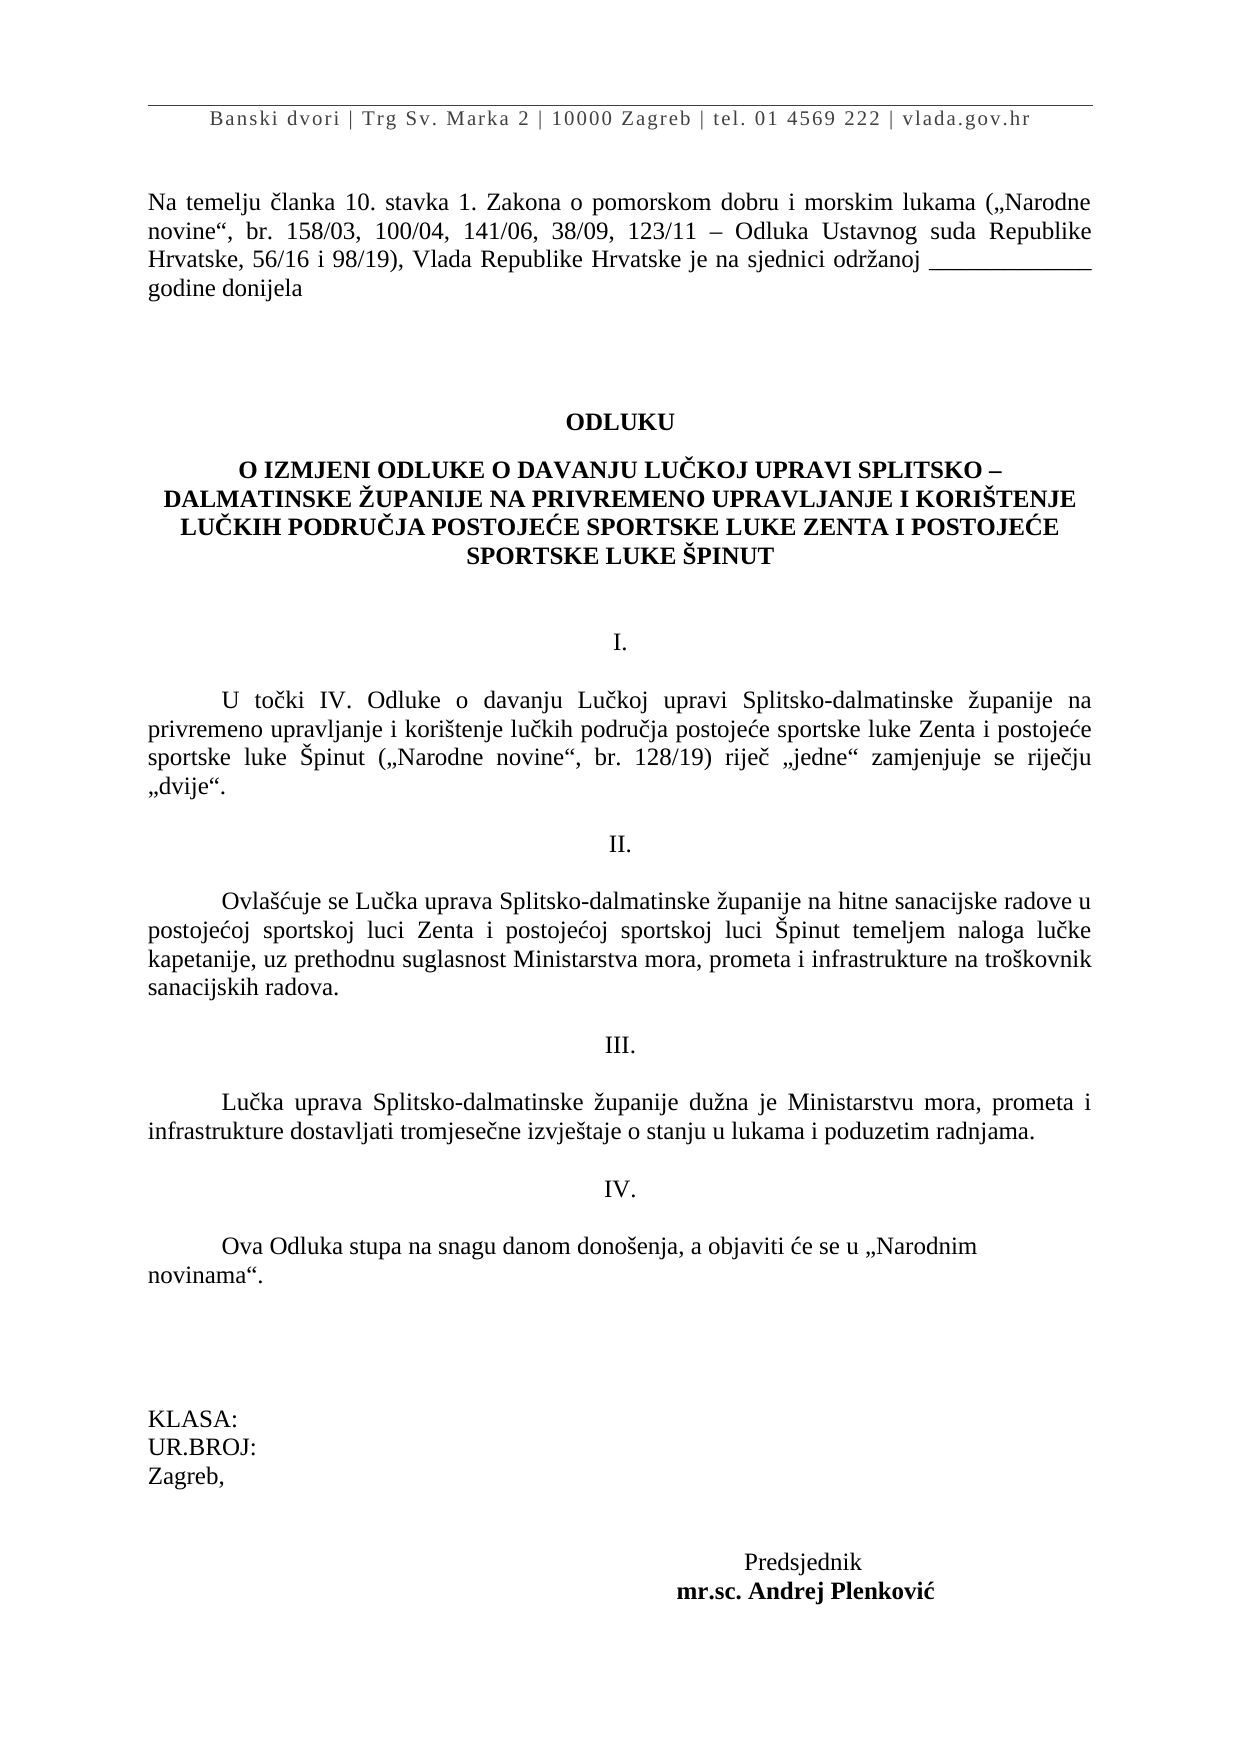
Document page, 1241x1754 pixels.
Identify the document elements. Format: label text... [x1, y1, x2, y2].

text O IZMJENI ODLUKE O DAVANJU LUČKOJ UPRAVI SPLITSKO – DALMATINSKE ŽUPANIJE NA PRIVREMENO UPRAVLJANJE I KORIŠTENJE LUČKIH PODRUČJA POSTOJEĆE SPORTSKE LUKE ZENTA I POSTOJEĆE SPORTSKE LUKE ŠPINUT [148, 455, 1093, 570]
text mr.sc. Andrej Plenković [148, 1576, 1093, 1605]
text U točki IV. Odluke o davanju Lučkoj upravi Splitsko-dalmatinske županije na privremeno upravljanje i korištenje lučkih područja postojeće sportske luke Zenta i postojeće sportske luke Špinut („Narodne novine“, br. 128/19) riječ „jedne“ zamjenjuje se riječju „dvije“. [148, 685, 1093, 800]
text Ovlašćuje se Lučka uprava Splitsko-dalmatinske županije na hitne sanacijske radove u postojećoj sportskoj luci Zenta i postojećoj sportskoj luci Špinut temeljem naloga lučke kapetanije, uz prethodnu suglasnost Ministarstva mora, prometa i infrastrukture na troškovnik sanacijskih radova. [148, 886, 1093, 1001]
text Banski dvori | Trg Sv. Marka 2 | 10000 Zagreb | tel. 01 4569 222 | vlada.gov.hr [148, 106, 1093, 129]
text Lučka uprava Splitsko-dalmatinske županije dužna je Ministarstvu mora, prometa i infrastrukture dostavljati tromjesečne izvještaje o stanju u lukama i poduzetim radnjama. [148, 1087, 1093, 1145]
text Na temelju članka 10. stavka 1. Zakona o pomorskom dobru i morskim lukama („Narodne novine“, br. 158/03, 100/04, 141/06, 38/09, 123/11 – Odluka Ustavnog suda Republike Hrvatske, 56/16 i 98/19), Vlada Republike Hrvatske je na sjednici održanoj _____________ godine donijela [148, 187, 1093, 302]
text I. [148, 627, 1093, 656]
text KLASA: [148, 1404, 1093, 1432]
text III. [148, 1030, 1093, 1059]
text Predsjednik [148, 1547, 1093, 1576]
text Zagreb, [148, 1461, 1093, 1490]
text UR.BROJ: [148, 1432, 1093, 1461]
text II. [148, 829, 1093, 857]
text IV. [148, 1174, 1093, 1202]
text ODLUKU [148, 407, 1093, 436]
text Ova Odluka stupa na snagu danom donošenja, a objaviti će se u „Narodnim novinama“. [148, 1231, 1093, 1289]
